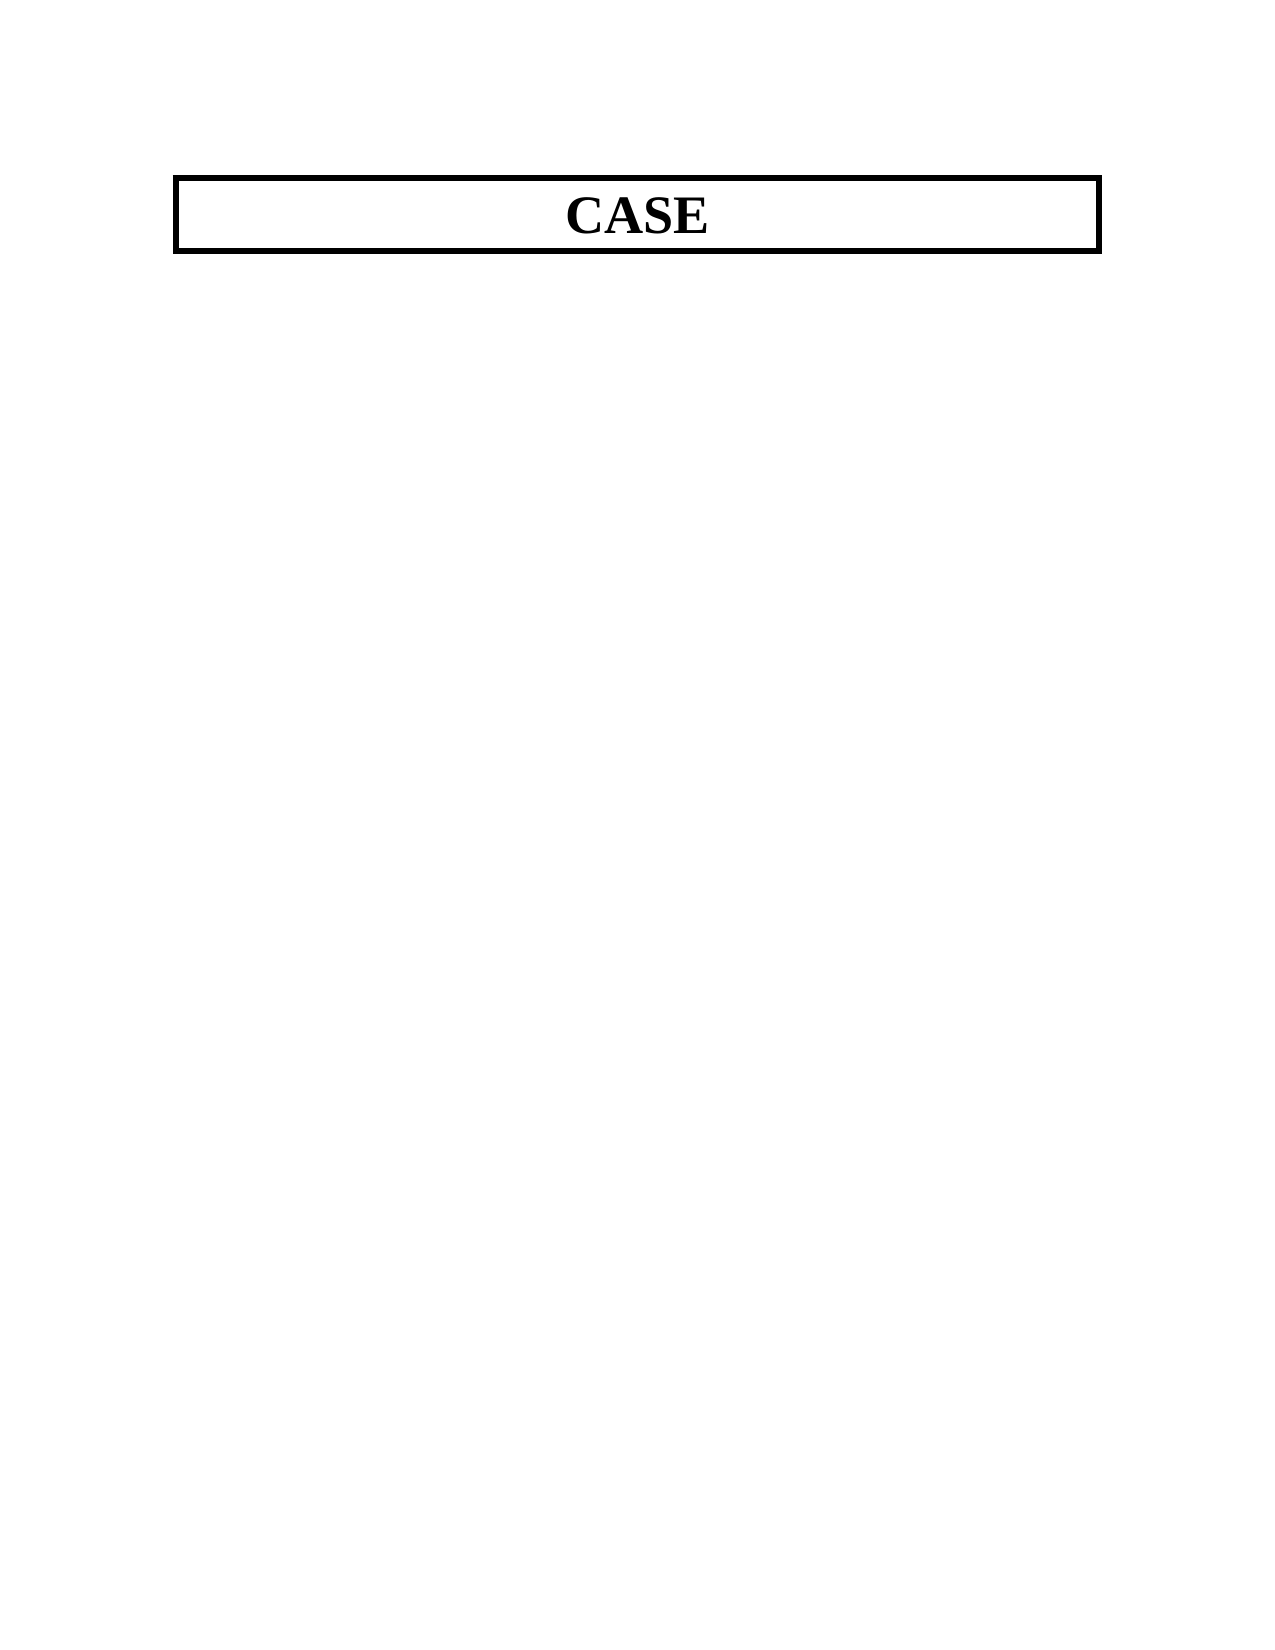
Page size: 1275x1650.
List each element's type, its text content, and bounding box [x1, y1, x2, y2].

subtitle CASE [179, 181, 1096, 248]
